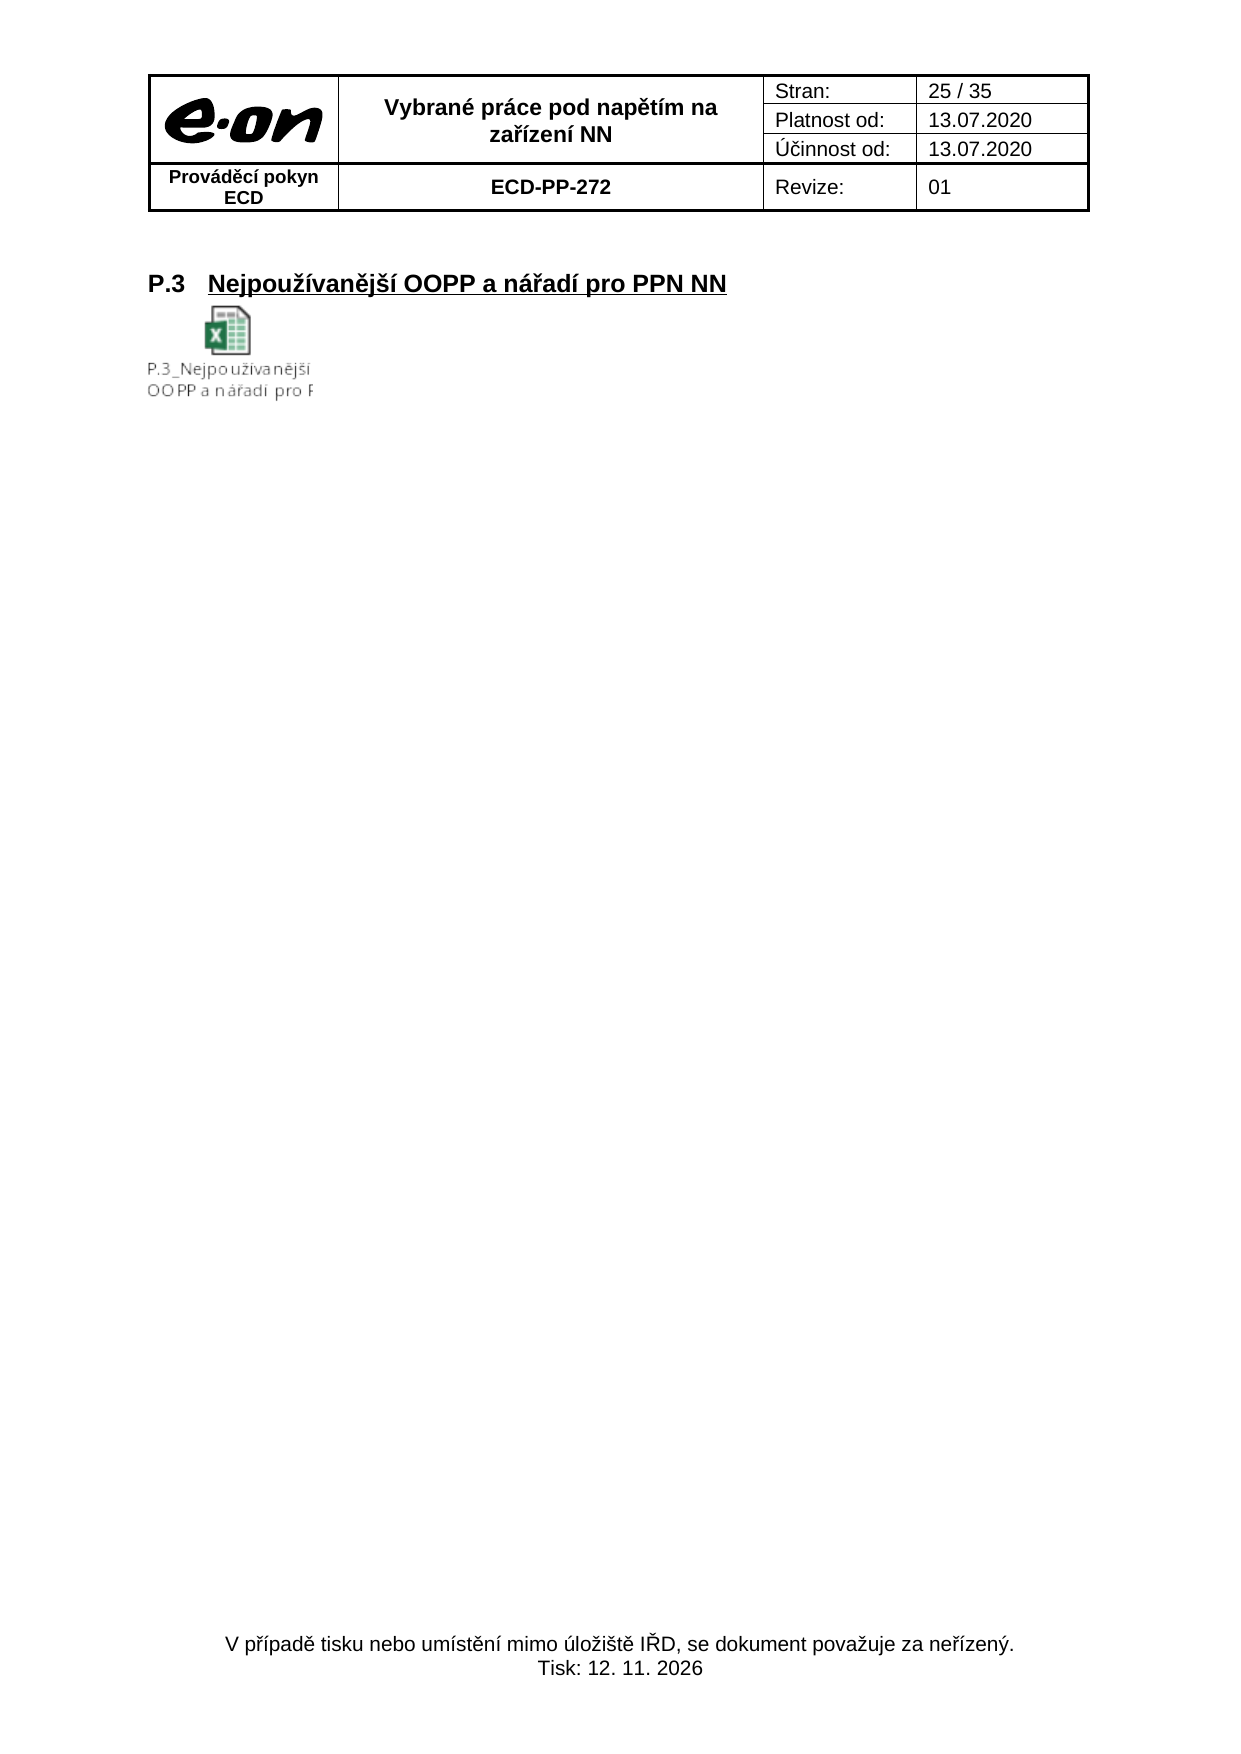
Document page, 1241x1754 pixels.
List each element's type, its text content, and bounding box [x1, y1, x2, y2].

text Nejpoužívanější OOPP a nářadí pro PPN NN [148, 269, 1092, 298]
